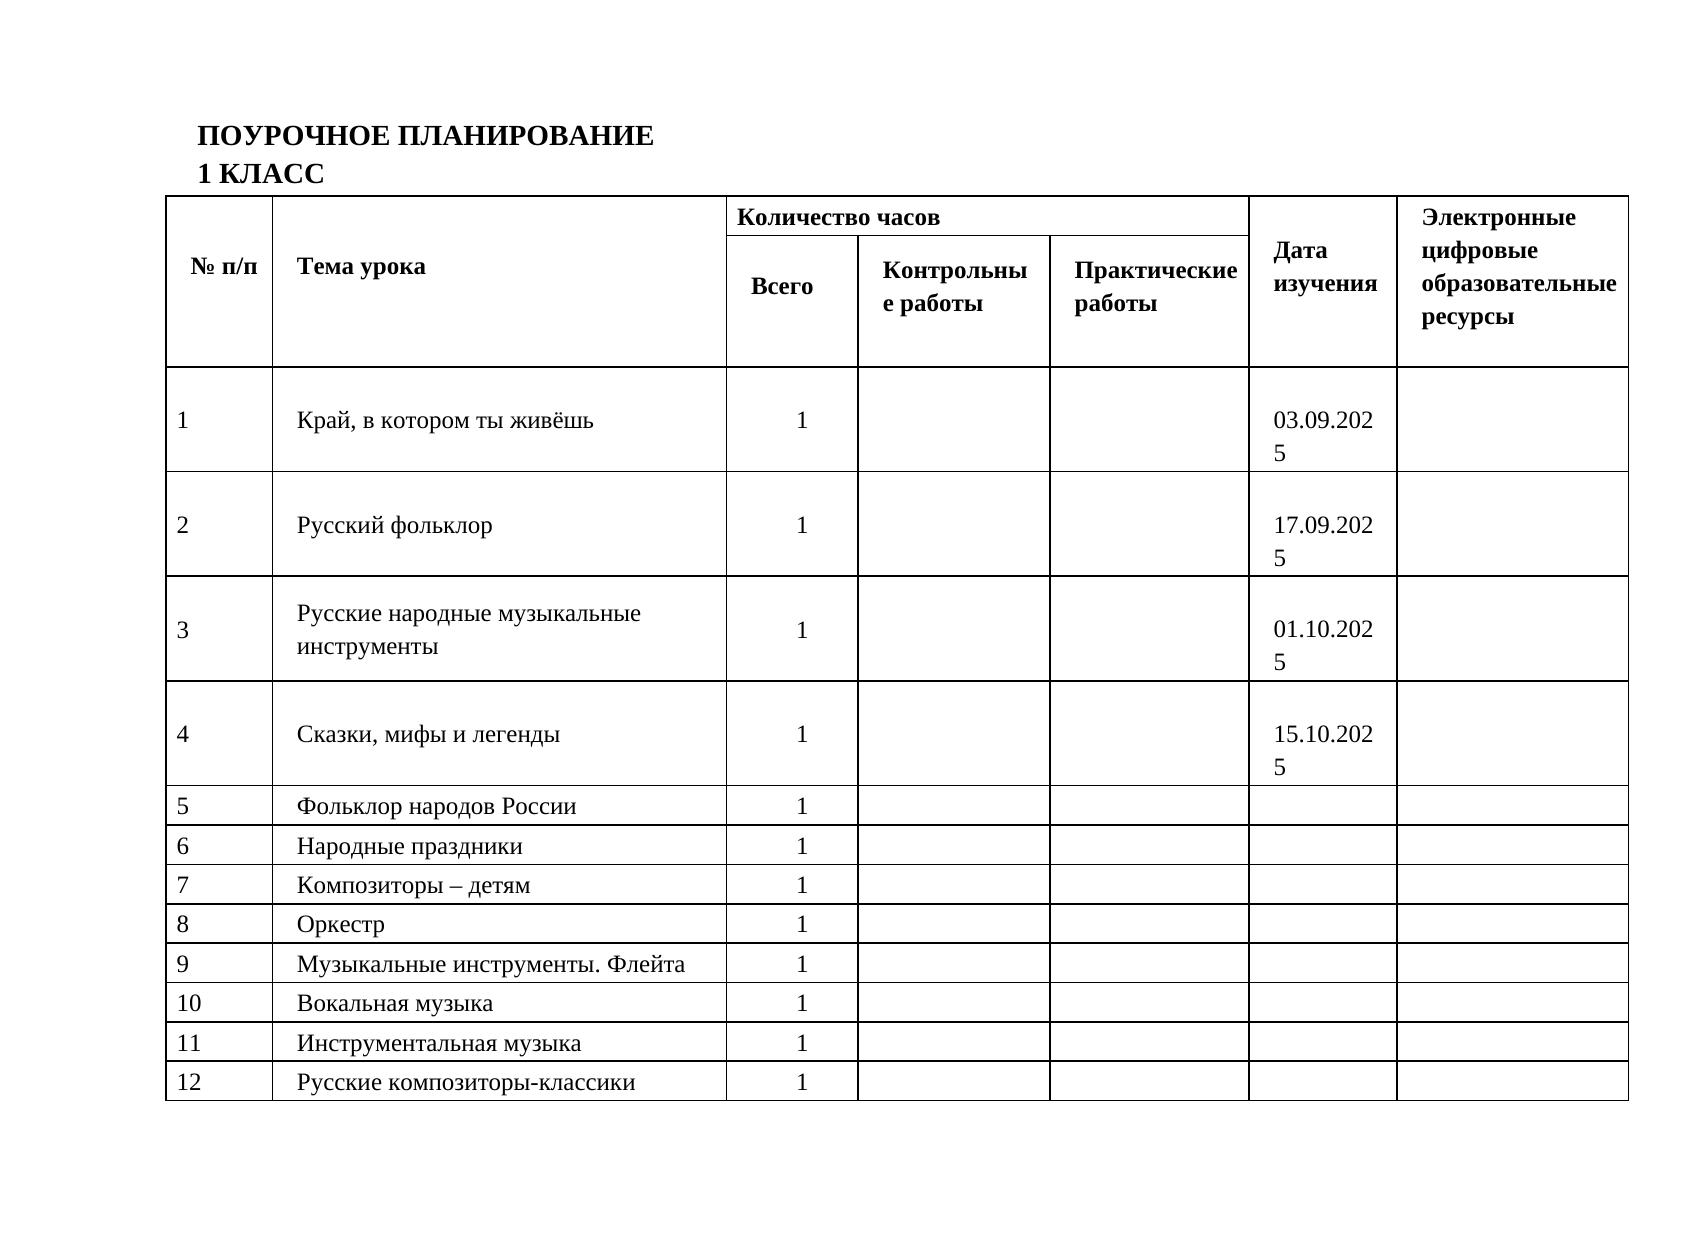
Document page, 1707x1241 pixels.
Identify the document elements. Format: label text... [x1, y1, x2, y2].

table_cell 8 [167, 905, 272, 942]
table_cell [1250, 983, 1396, 1021]
table_cell 1 [727, 905, 857, 942]
table_cell Русские народные музыкальные инструменты [273, 577, 726, 680]
table_cell 1 [727, 786, 857, 824]
table_cell 1 [727, 682, 857, 785]
table_cell Русские композиторы-классики [273, 1062, 726, 1100]
table_header Тема урока [273, 197, 726, 366]
table_cell Композиторы – детям [273, 865, 726, 903]
table_cell [1051, 1023, 1248, 1060]
table_cell [1398, 905, 1628, 942]
text 1 КЛАСС [190, 157, 1618, 190]
table_cell Практические работы [1051, 236, 1248, 366]
table_cell [859, 826, 1049, 863]
table_cell [1398, 1023, 1628, 1060]
table_header Дата изучения [1250, 197, 1396, 366]
table_cell 1 [727, 1023, 857, 1060]
table_cell [859, 577, 1049, 680]
table_cell 11 [167, 1023, 272, 1060]
table_cell 12 [167, 1062, 272, 1100]
table_header Электронные цифровые образовательные ресурсы [1398, 197, 1628, 366]
table_cell 5 [167, 786, 272, 824]
table_cell 17.09.2025 [1250, 472, 1396, 575]
table_cell 1 [727, 944, 857, 982]
table_cell [1250, 786, 1396, 824]
table_cell Край, в котором ты живёшь [273, 368, 726, 471]
table_cell [859, 472, 1049, 575]
table_cell [1051, 826, 1248, 863]
table_cell Сказки, мифы и легенды [273, 682, 726, 785]
table_cell [1051, 472, 1248, 575]
table_cell 7 [167, 865, 272, 903]
table_cell 10 [167, 983, 272, 1021]
table_cell [1051, 577, 1248, 680]
table_cell [1051, 368, 1248, 471]
table_cell [859, 983, 1049, 1021]
table_cell [859, 368, 1049, 471]
table_cell [1398, 577, 1628, 680]
table_cell 9 [167, 944, 272, 982]
table_cell Фольклор народов России [273, 786, 726, 824]
table_cell [1250, 826, 1396, 863]
table_cell [1398, 368, 1628, 471]
table_cell 2 [167, 472, 272, 575]
text ПОУРОЧНОЕ ПЛАНИРОВАНИЕ [190, 118, 1618, 152]
table_header Количество часов [727, 197, 1248, 234]
table_cell 03.09.2025 [1250, 368, 1396, 471]
table_cell [859, 1023, 1049, 1060]
table_cell 1 [167, 368, 272, 471]
table_cell 1 [727, 983, 857, 1021]
table_cell 3 [167, 577, 272, 680]
table_cell [859, 786, 1049, 824]
table_cell [1398, 944, 1628, 982]
table_cell [859, 1062, 1049, 1100]
table_cell 6 [167, 826, 272, 863]
table_cell [1250, 1062, 1396, 1100]
table_cell Народные праздники [273, 826, 726, 863]
table_cell [859, 682, 1049, 785]
table_cell Инструментальная музыка [273, 1023, 726, 1060]
table_cell 1 [727, 1062, 857, 1100]
table_cell [1398, 865, 1628, 903]
table_cell [1398, 786, 1628, 824]
table_cell [1398, 1062, 1628, 1100]
table_cell [1398, 682, 1628, 785]
table_cell [1250, 865, 1396, 903]
table_cell 1 [727, 368, 857, 471]
table_cell [1051, 944, 1248, 982]
table_cell [1250, 944, 1396, 982]
table_cell [1051, 682, 1248, 785]
table_cell [1250, 1023, 1396, 1060]
table_cell Всего [727, 236, 857, 366]
table_cell [1398, 826, 1628, 863]
table_cell 1 [727, 577, 857, 680]
table_cell [1051, 1062, 1248, 1100]
table_cell [859, 944, 1049, 982]
table_cell 15.10.2025 [1250, 682, 1396, 785]
table_cell [1051, 983, 1248, 1021]
table_cell Русский фольклор [273, 472, 726, 575]
table_cell Оркестр [273, 905, 726, 942]
table_cell [1250, 905, 1396, 942]
table_cell 1 [727, 865, 857, 903]
table_cell [1398, 472, 1628, 575]
table_cell [859, 905, 1049, 942]
table_cell Музыкальные инструменты. Флейта [273, 944, 726, 982]
table_cell 1 [727, 826, 857, 863]
table_cell [1051, 786, 1248, 824]
table_cell 01.10.2025 [1250, 577, 1396, 680]
table_cell [1051, 865, 1248, 903]
table_header № п/п [167, 197, 272, 366]
table_cell Контрольные работы [859, 236, 1049, 366]
table_cell [1051, 905, 1248, 942]
table_cell 4 [167, 682, 272, 785]
table_cell [859, 865, 1049, 903]
table_cell Вокальная музыка [273, 983, 726, 1021]
table_cell [1398, 983, 1628, 1021]
table_cell 1 [727, 472, 857, 575]
